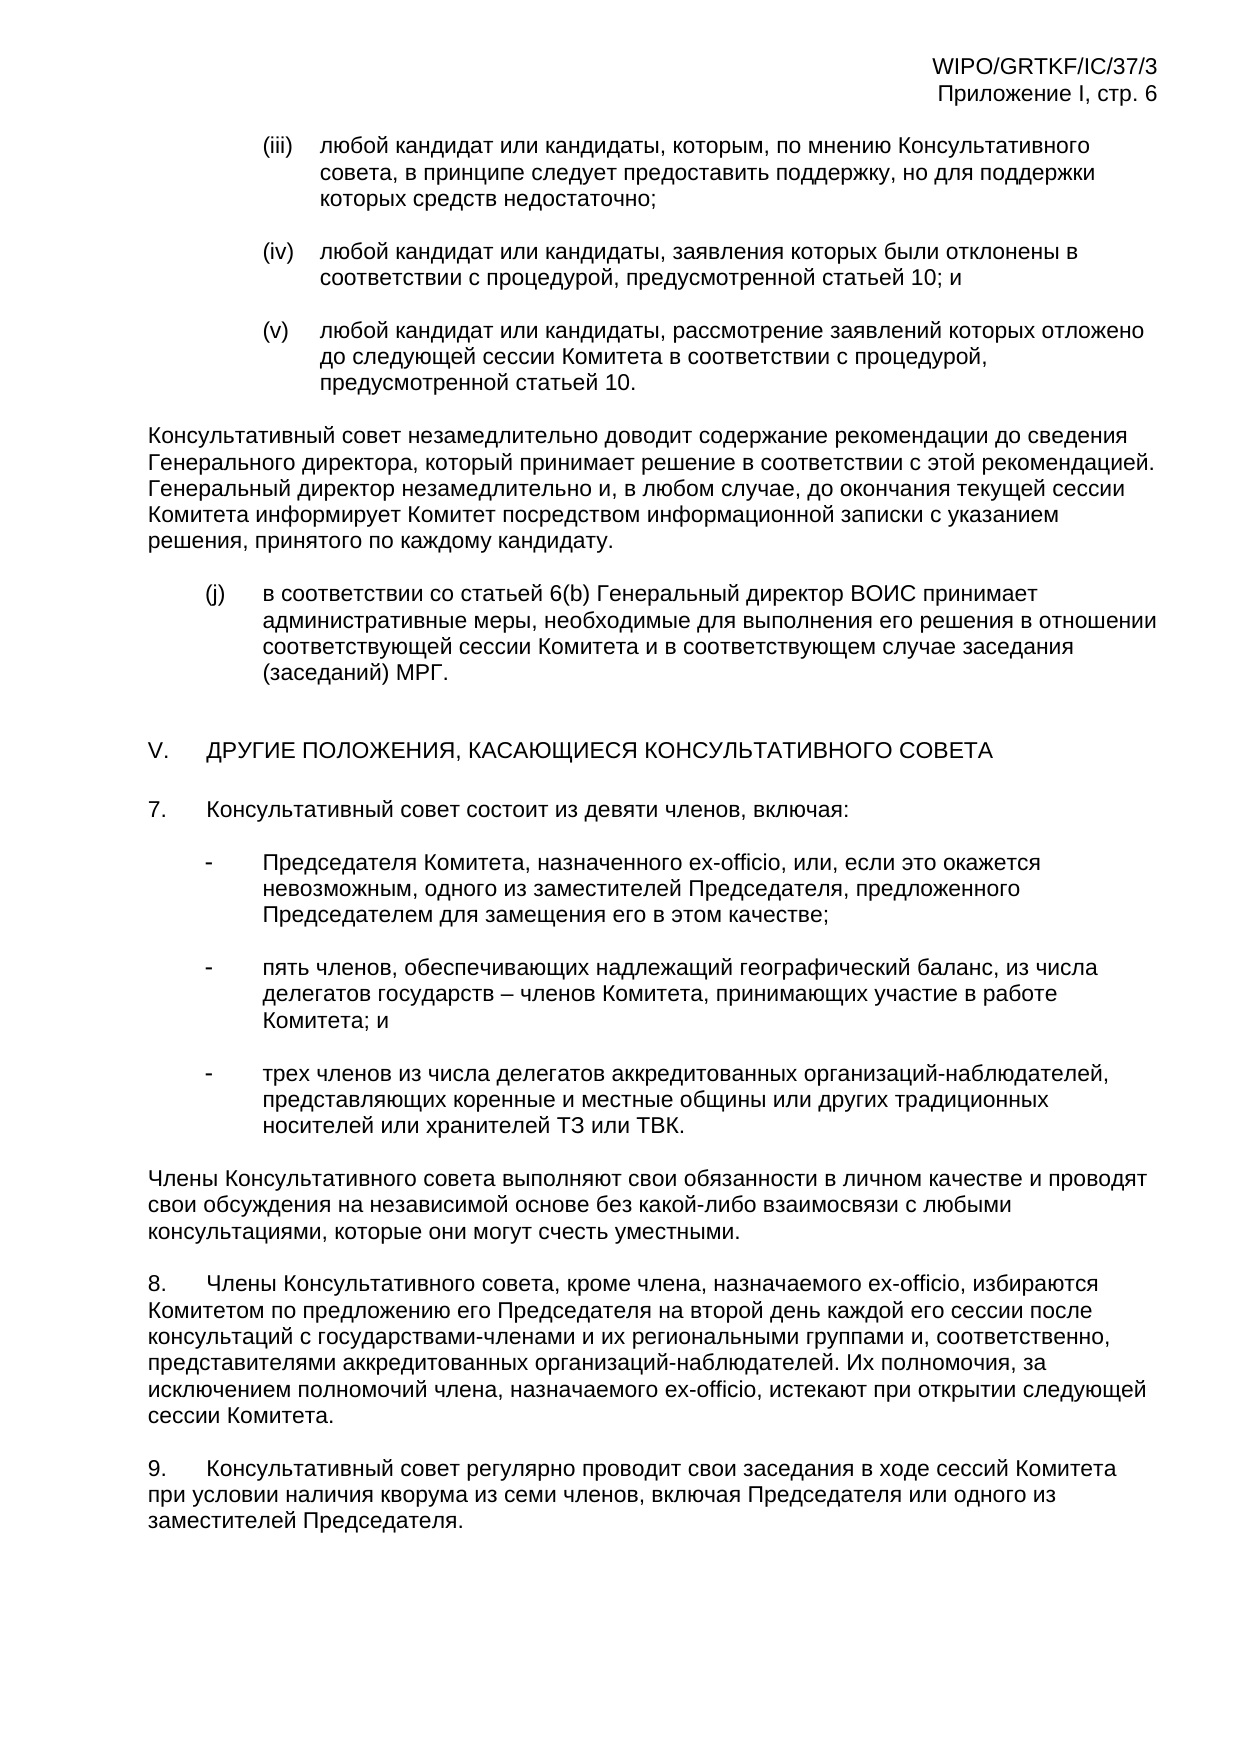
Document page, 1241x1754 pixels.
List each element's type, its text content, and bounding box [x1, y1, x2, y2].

text 7. Консультативный совет состоит из девяти членов, включая: [148, 796, 1157, 822]
text 9. Консультативный совет регулярно проводит свои заседания в ходе сессий Комитета при условии наличия кворума из семи членов, включая Председателя или одного из заместителей Председателя. [148, 1455, 1157, 1534]
text (j) в соответствии со статьей 6(b) Генеральный директор ВОИС принимает административные меры, необходимые для выполнения его решения в отношении соответствующей сессии Комитета и в соответствующем случае заседания (заседаний) МРГ. [205, 580, 1157, 686]
list Председателя Комитета, назначенного ex-officio, или, если это окажется невозможным, одного из заместителей Председателя, предложенного Председателем для замещения его в этом качестве; [205, 849, 1157, 928]
list трех членов из числа делегатов аккредитованных организаций-наблюдателей, представляющих коренные и местные общины или других традиционных носителей или хранителей ТЗ или ТВК. [205, 1059, 1157, 1138]
list любой кандидат или кандидаты, заявления которых были отклонены в соответствии с процедурой, предусмотренной статьей 10; и [262, 238, 1157, 290]
text 8. Члены Консультативного совета, кроме члена, назначаемого ex-officio, избираются Комитетом по предложению его Председателя на второй день каждой его сессии после консультаций с государствами-членами и их региональными группами и, соответственно, представителями аккредитованных организаций-наблюдателей. Их полномочия, за исключением полномочий члена, назначаемого ex-officio, истекают при открытии следующей сессии Комитета. [148, 1270, 1157, 1428]
list любой кандидат или кандидаты, рассмотрение заявлений которых отложено до следующей сессии Комитета в соответствии с процедурой, предусмотренной статьей 10. [262, 317, 1157, 396]
list любой кандидат или кандидаты, которым, по мнению Консультативного совета, в принципе следует предоставить поддержку, но для поддержки которых средств недостаточно; [262, 132, 1157, 211]
text Консультативный совет незамедлительно доводит содержание рекомендации до сведения Генерального директора, который принимает решение в соответствии с этой рекомендацией. Генеральный директор незамедлительно и, в любом случае, до окончания текущей сессии Комитета информирует Комитет посредством информационной записки с указанием решения, принятого по каждому кандидату. [148, 422, 1157, 554]
text V. ДРУГИЕ ПОЛОЖЕНИЯ, КАСАЮЩИЕСЯ КОНСУЛЬТАТИВНОГО СОВЕТА [148, 737, 1157, 763]
text Члены Консультативного совета выполняют свои обязанности в личном качестве и проводят свои обсуждения на независимой основе без какой-либо взаимосвязи с любыми консультациями, которые они могут счесть уместными. [148, 1165, 1157, 1244]
list пять членов, обеспечивающих надлежащий географический баланс, из числа делегатов государств – членов Комитета, принимающих участие в работе Комитета; и [205, 954, 1157, 1033]
